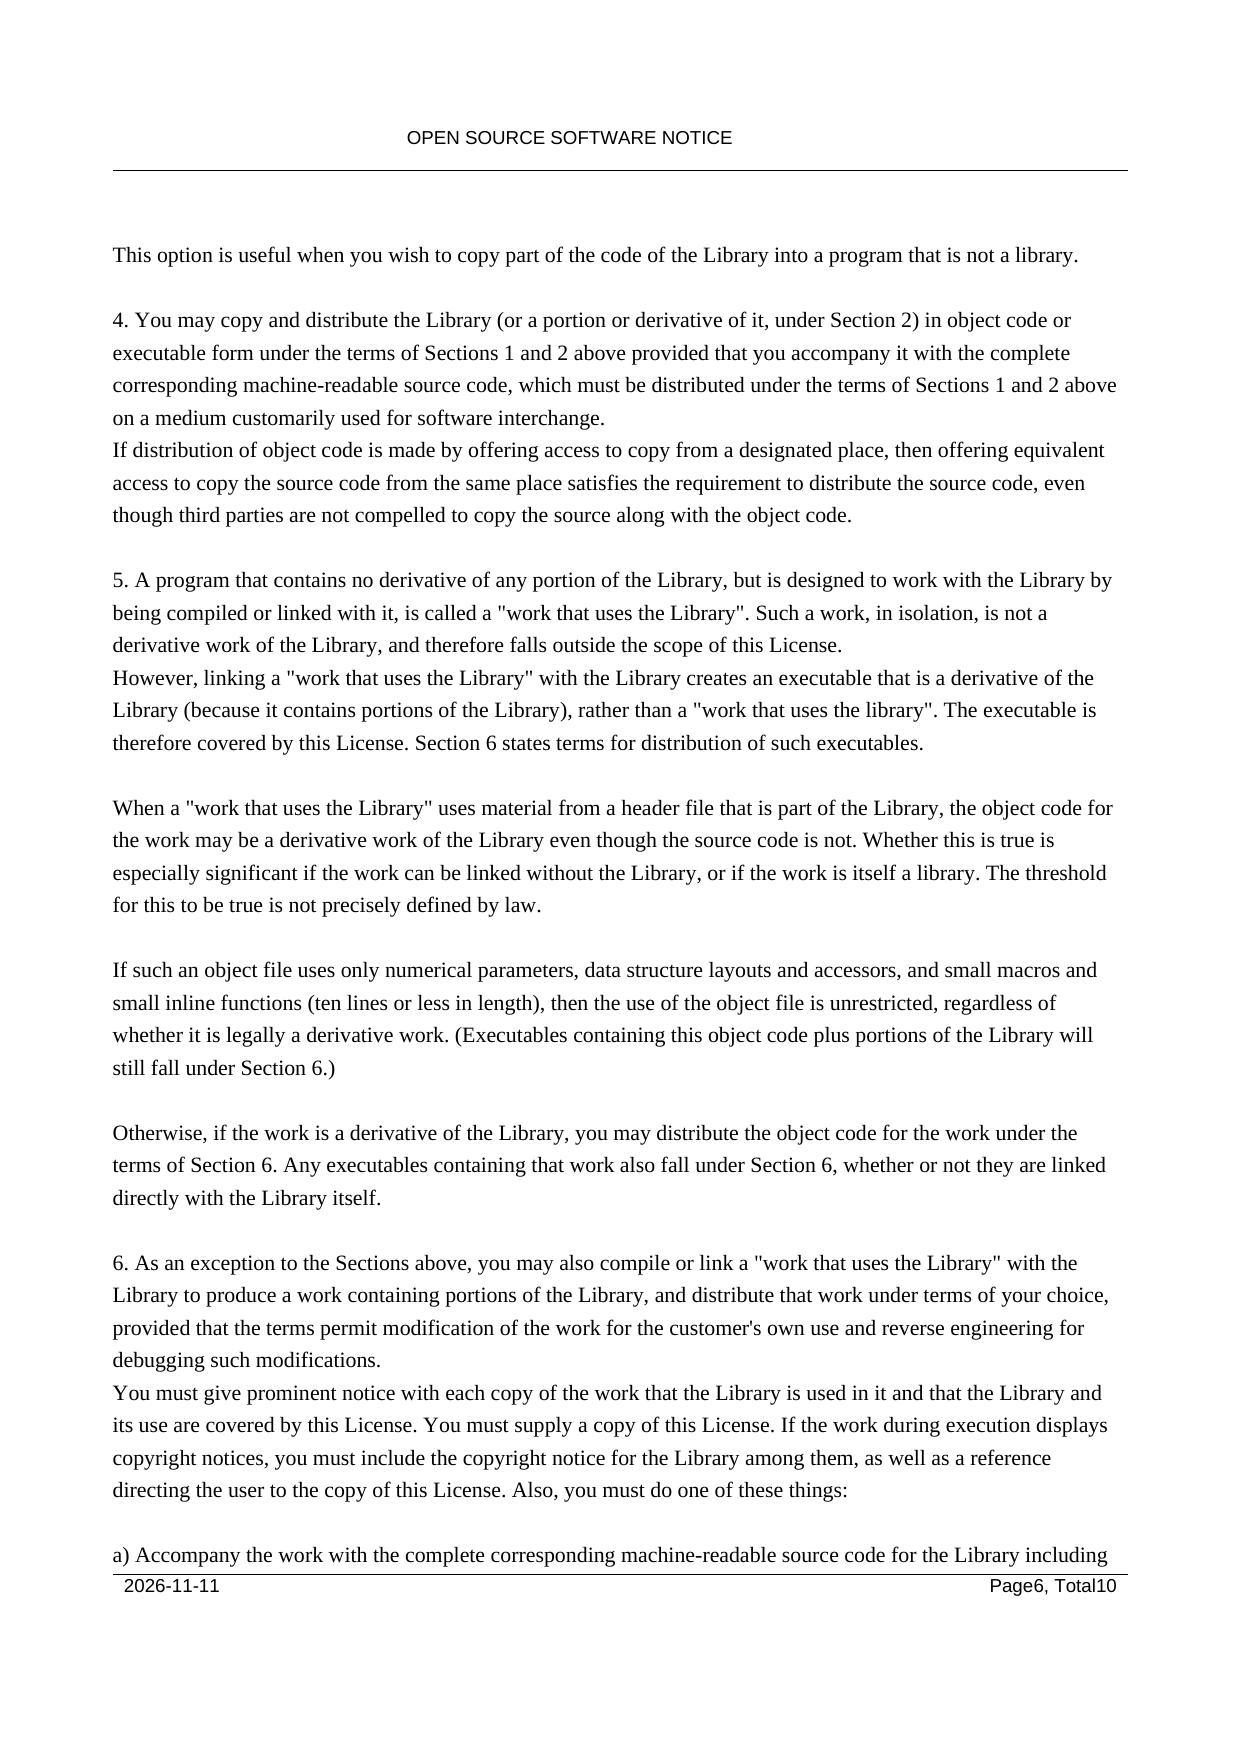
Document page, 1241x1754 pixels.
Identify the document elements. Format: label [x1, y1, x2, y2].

text [112, 206, 1128, 1571]
